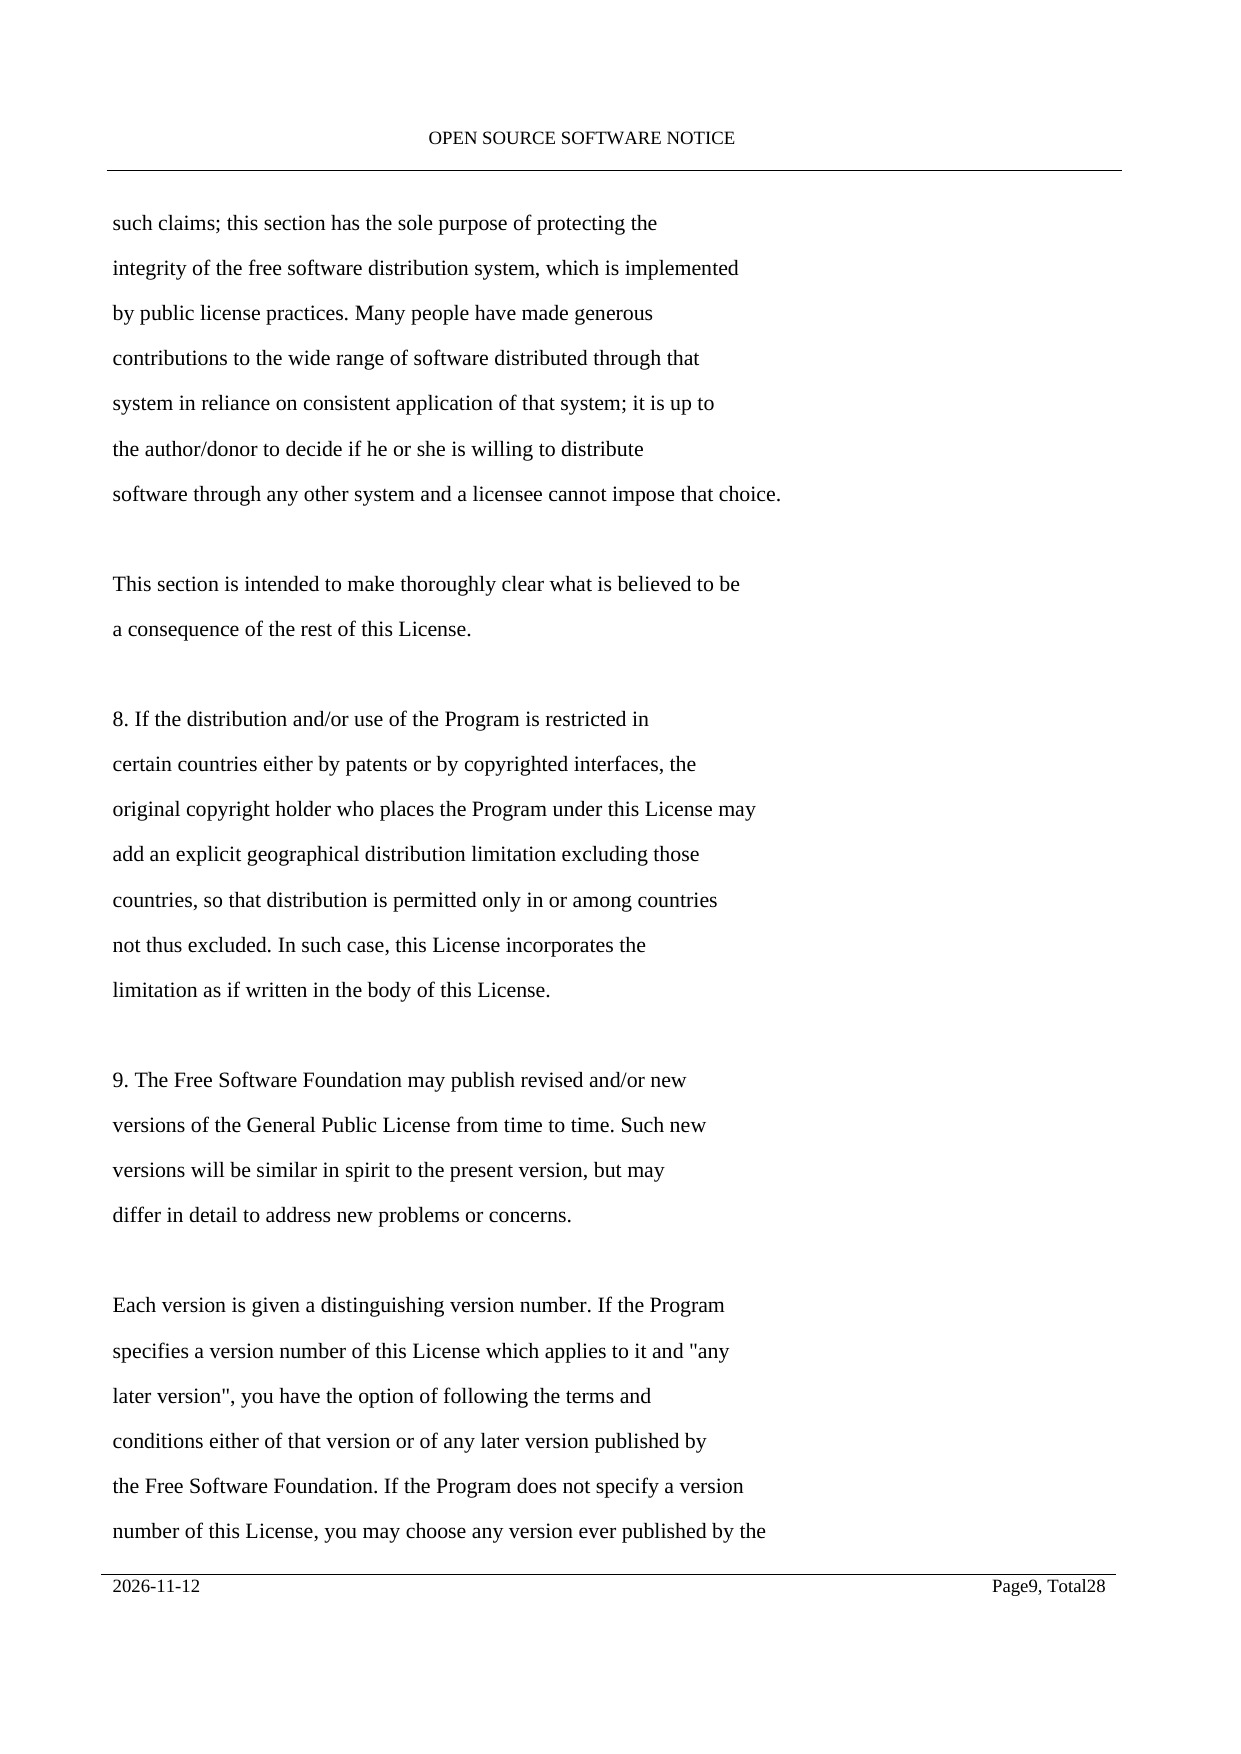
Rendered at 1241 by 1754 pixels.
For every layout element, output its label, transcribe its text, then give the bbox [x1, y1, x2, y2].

text integrity of the free software distribution system, which is implemented [112, 251, 1128, 284]
text later version", you have the option of following the terms and [112, 1379, 1128, 1412]
text by public license practices. Many people have made generous [112, 297, 1128, 329]
text limitation as if written in the body of this License. [112, 973, 1128, 1006]
text versions will be similar in spirit to the present version, but may [112, 1153, 1128, 1186]
text original copyright holder who places the Program under this License may [112, 793, 1128, 825]
text such claims; this section has the sole purpose of protecting the [112, 206, 1128, 239]
text the Free Software Foundation. If the Program does not specify a version [112, 1469, 1128, 1502]
text certain countries either by patents or by copyrighted interfaces, the [112, 748, 1128, 780]
text conditions either of that version or of any later version published by [112, 1424, 1128, 1457]
text the author/donor to decide if he or she is willing to distribute [112, 432, 1128, 464]
text 8. If the distribution and/or use of the Program is restricted in [112, 702, 1128, 735]
text 9. The Free Software Foundation may publish revised and/or new [112, 1063, 1128, 1096]
text system in reliance on consistent application of that system; it is up to [112, 387, 1128, 419]
text add an explicit geographical distribution limitation excluding those [112, 838, 1128, 870]
text differ in detail to address new problems or concerns. [112, 1199, 1128, 1231]
text countries, so that distribution is permitted only in or among countries [112, 883, 1128, 915]
text not thus excluded. In such case, this License incorporates the [112, 928, 1128, 961]
text number of this License, you may choose any version ever published by the [112, 1514, 1128, 1547]
text Each version is given a distinguishing version number. If the Program [112, 1289, 1128, 1321]
text specifies a version number of this License which applies to it and "any [112, 1334, 1128, 1366]
text This section is intended to make thoroughly clear what is believed to be [112, 567, 1128, 600]
text software through any other system and a licensee cannot impose that choice. [112, 477, 1128, 509]
text versions of the General Public License from time to time. Such new [112, 1108, 1128, 1141]
text contributions to the wide range of software distributed through that [112, 342, 1128, 374]
text a consequence of the rest of this License. [112, 612, 1128, 645]
